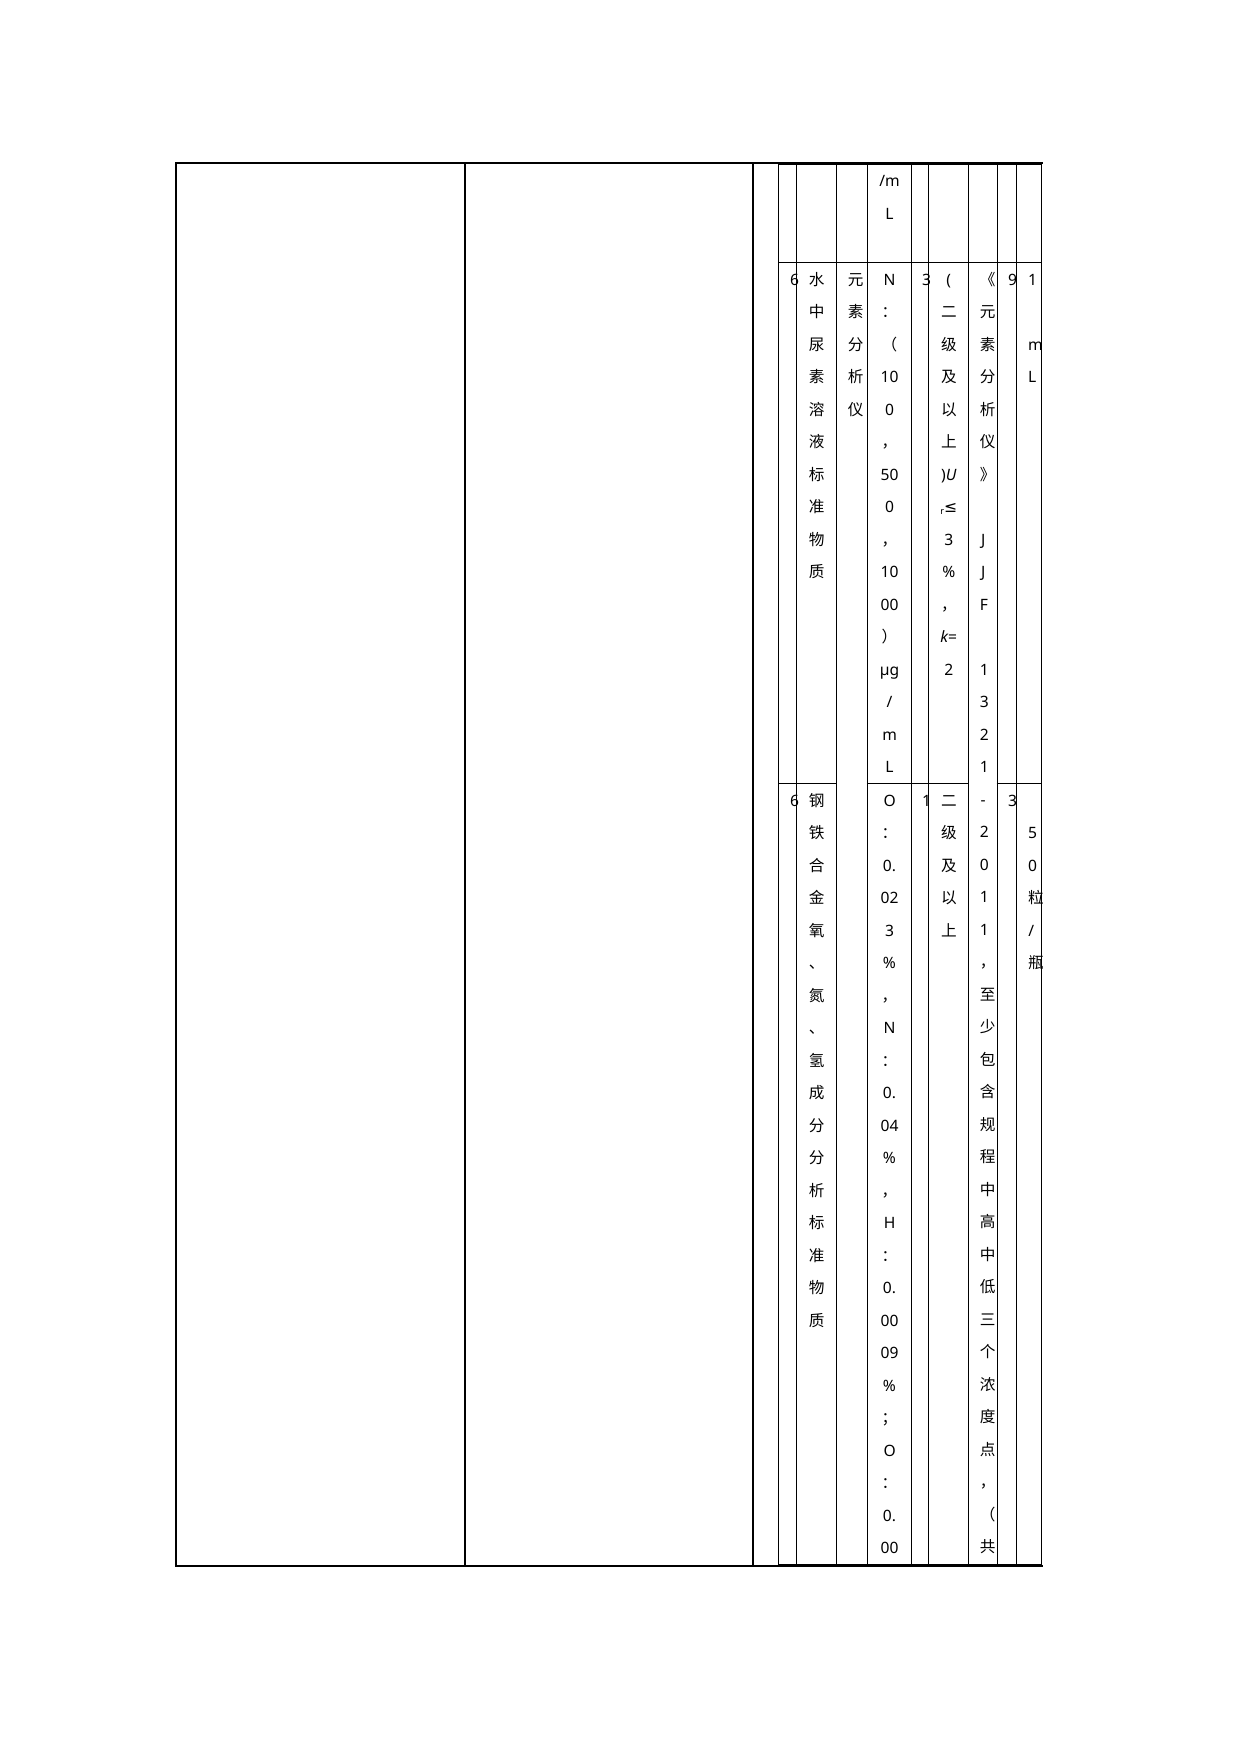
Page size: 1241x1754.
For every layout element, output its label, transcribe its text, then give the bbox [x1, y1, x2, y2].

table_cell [797, 784, 836, 1564]
table_cell 1 [177, 164, 464, 1565]
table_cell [779, 784, 796, 1564]
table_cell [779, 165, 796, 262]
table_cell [837, 165, 867, 262]
table_cell [466, 164, 752, 1565]
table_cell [797, 165, 836, 262]
table_cell 在验收时供应商需向采购人提供所供产品的国家有证标准物质证书或溯源证书等资料，由此产生的所有费用由供应商承担。 （1）标准物质、试剂 要求定值日期：2025年。技术参数见下表（共145种，4186瓶）： [797, 263, 836, 783]
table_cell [837, 263, 867, 1564]
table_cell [754, 164, 778, 1565]
